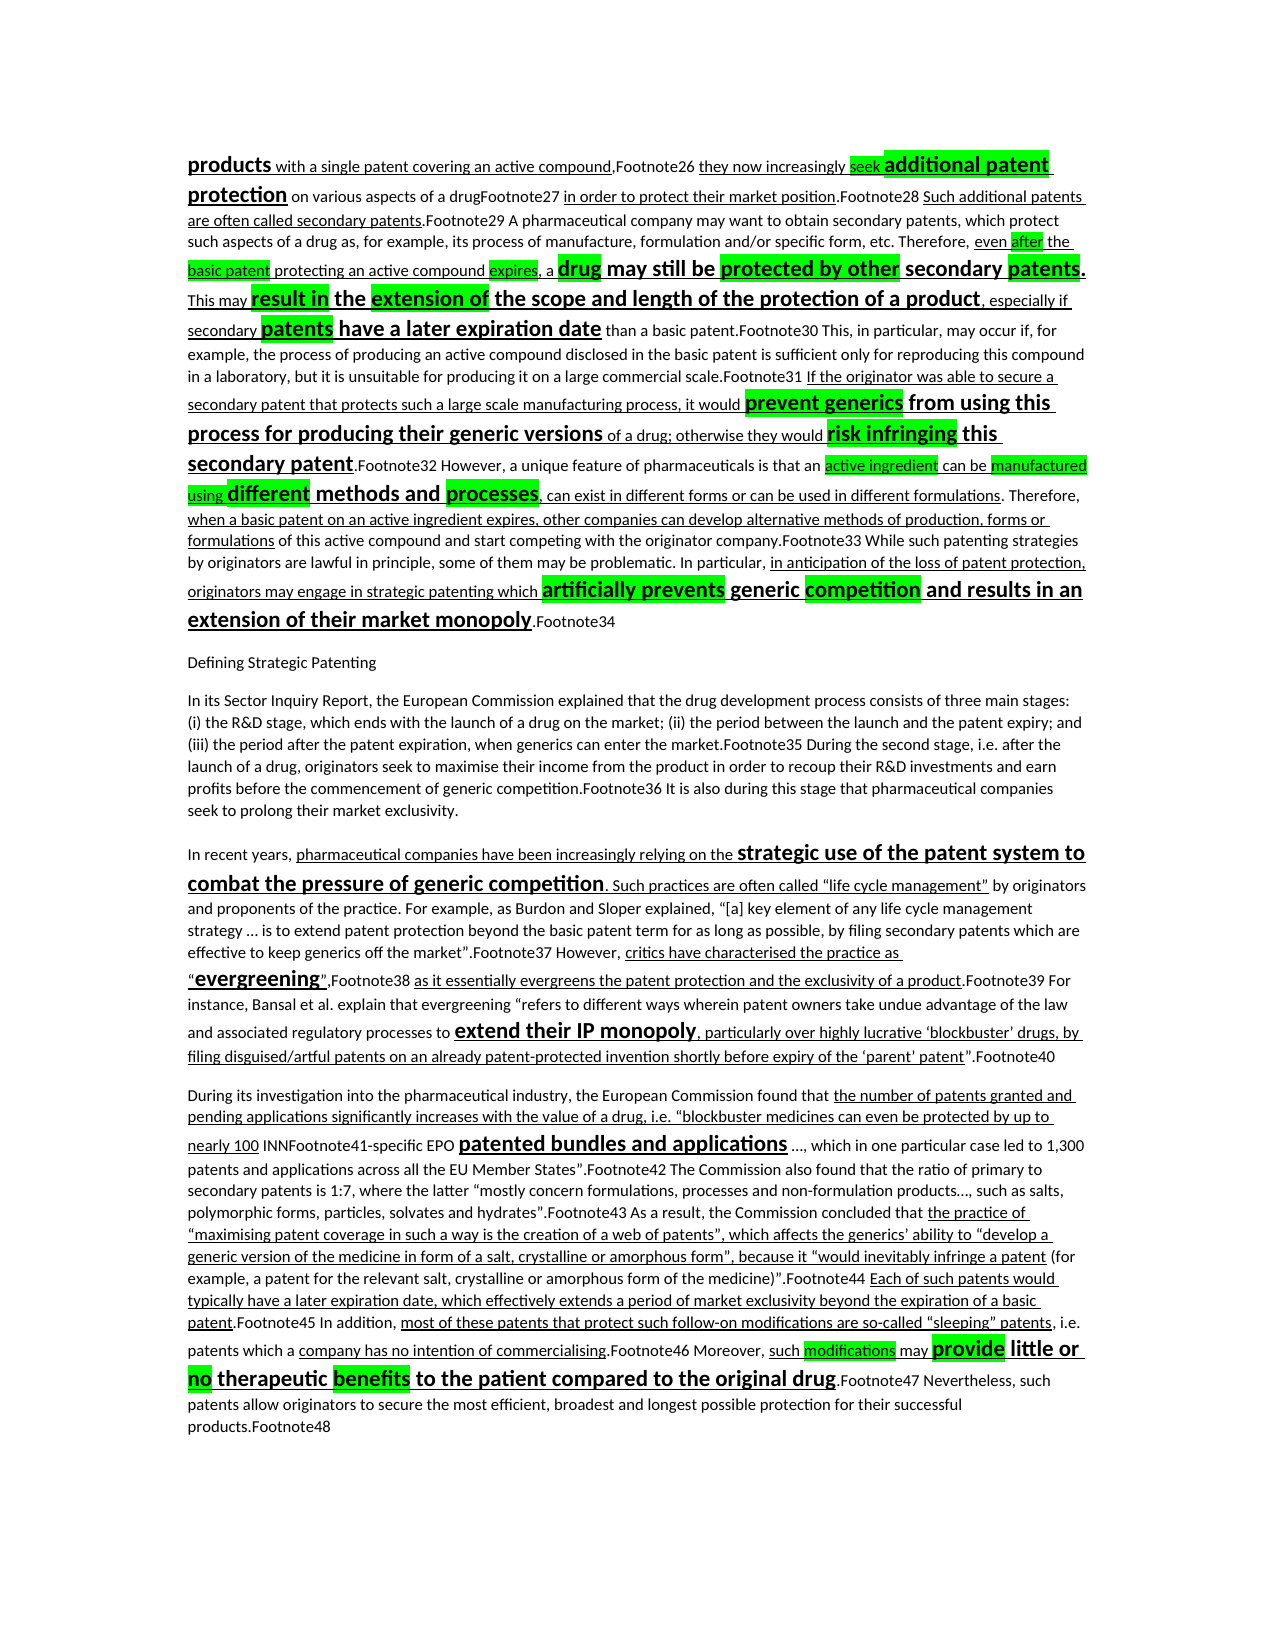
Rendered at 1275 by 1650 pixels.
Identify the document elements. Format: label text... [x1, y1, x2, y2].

text In its Sector Inquiry Report, the European Commission explained that the drug development process consists of three main stages: (i) the R&D stage, which ends with the launch of a drug on the market; (ii) the period between the launch and the patent expiry; and (iii) the period after the patent expiration, when generics can enter the market.Footnote35 During the second stage, i.e. after the launch of a drug, originators seek to maximise their income from the product in order to recoup their R&D investments and earn profits before the commencement of generic competition.Footnote36 It is also during this stage that pharmaceutical companies seek to prolong their market exclusivity. [187, 691, 1087, 820]
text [187, 150, 1087, 633]
text In recent years, pharmaceutical companies have been increasingly relying on the strategic use of the patent system to combat the pressure of generic competition. Such practices are often called “life cycle management” by originators and proponents of the practice. For example, as Burdon and Sloper explained, “[a] key element of any life cycle management strategy … is to extend patent protection beyond the basic patent term for as long as possible, by filing secondary patents which are effective to keep generics off the market”.Footnote37 However, critics have characterised the practice as “evergreening”,Footnote38 as it essentially evergreens the patent protection and the exclusivity of a product.Footnote39 For instance, Bansal et al. explain that evergreening “refers to different ways wherein patent owners take undue advantage of the law and associated regulatory processes to extend their IP monopoly, particularly over highly lucrative ‘blockbuster’ drugs, by filing disguised/artful patents on an already patent-protected invention shortly before expiry of the ‘parent’ patent”.Footnote40 [187, 838, 1087, 1067]
text During its investigation into the pharmaceutical industry, the European Commission found that the number of patents granted and pending applications significantly increases with the value of a drug, i.e. “blockbuster medicines can even be protected by up to nearly 100 INNFootnote41-specific EPO patented bundles and applications …, which in one particular case led to 1,300 patents and applications across all the EU Member States”.Footnote42 The Commission also found that the ratio of primary to secondary patents is 1:7, where the latter “mostly concern formulations, processes and non-formulation products…, such as salts, polymorphic forms, particles, solvates and hydrates”.Footnote43 As a result, the Commission concluded that the practice of “maximising patent coverage in such a way is the creation of a web of patents”, which affects the generics’ ability to “develop a generic version of the medicine in form of a salt, crystalline or amorphous form”, because it “would inevitably infringe a patent (for example, a patent for the relevant salt, crystalline or amorphous form of the medicine)”.Footnote44 Each of such patents would typically have a later expiration date, which effectively extends a period of market exclusivity beyond the expiration of a basic patent.Footnote45 In addition, most of these patents that protect such follow-on modifications are so-called “sleeping” patents, i.e. patents which a company has no intention of commercialising.Footnote46 Moreover, such modifications may provide little or no therapeutic benefits to the patient compared to the original drug.Footnote47 Nevertheless, such patents allow originators to secure the most efficient, broadest and longest possible protection for their successful products.Footnote48 [187, 1085, 1087, 1436]
text Defining Strategic Patenting [187, 652, 1087, 672]
